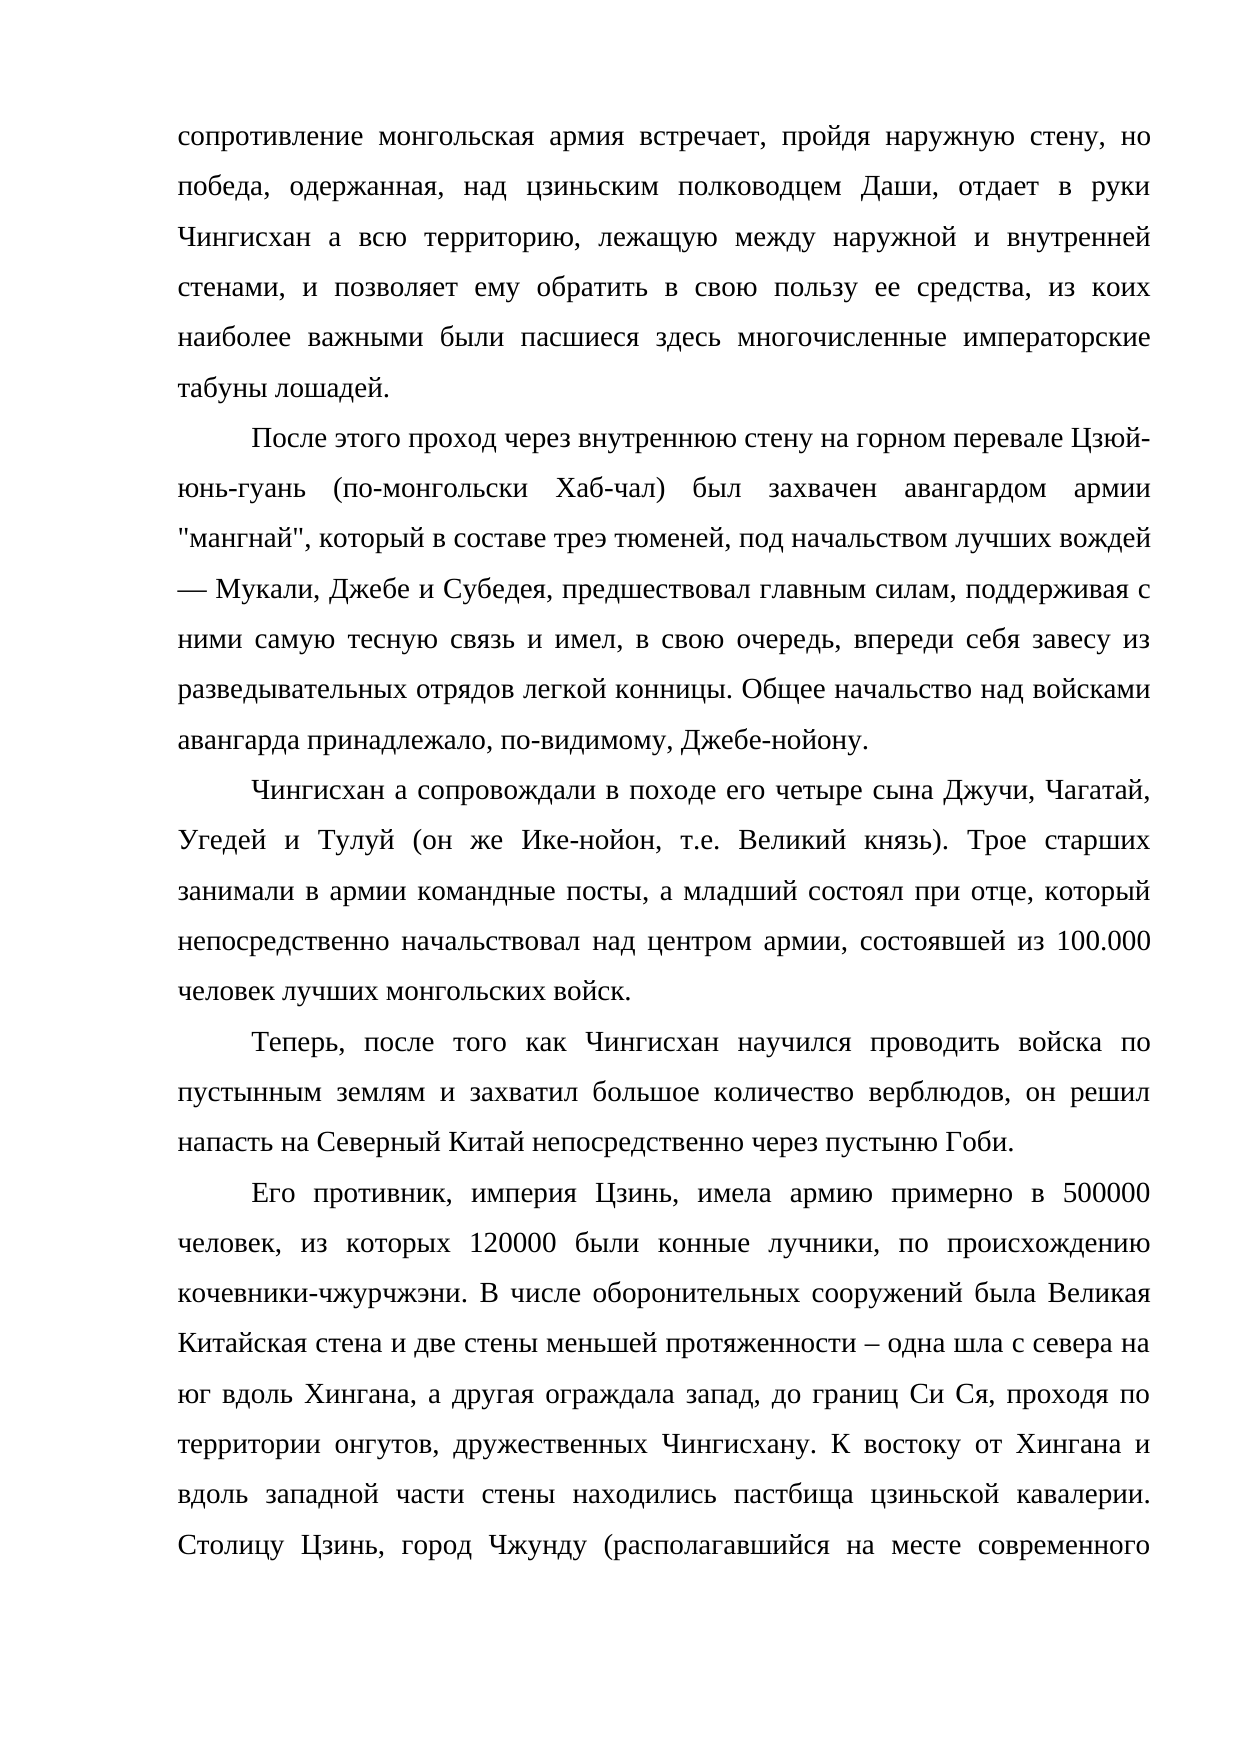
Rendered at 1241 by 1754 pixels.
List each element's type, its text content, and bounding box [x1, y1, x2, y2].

text Теперь, после того как Чингисхан научился проводить войска по пустынным землям и захватил большое количество верблюдов, он решил напасть на Северный Китай непосредственно через пустыню Гоби. [177, 1024, 1152, 1158]
text Чингисхан а сопровождали в походе его четыре сына Джучи, Чагатай, Угедей и Тулуй (он же Ике-нойон, т.е. Великий князь). Трое старших занимали в армии командные посты, а младший состоял при отце, который непосредственно начальствовал над центром армии, состоявшей из 100.000 человек лучших монгольских войск. [177, 772, 1152, 1007]
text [177, 118, 1152, 403]
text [177, 1175, 1152, 1560]
text После этого проход через внутреннюю стену на горном перевале Цзюй-юнь-гуань (по-монгольски Хаб-чал) был захвачен авангардом армии "мангнай", который в составе треэ тюменей, под начальством лучших вождей — Мукали, Джебе и Субедея, предшествовал главным силам, поддерживая с ними самую тесную связь и имел, в свою очередь, впереди себя завесу из разведывательных отрядов легкой конницы. Общее начальство над войсками авангарда принадлежало, по-видимому, Джебе-нойону. [177, 420, 1152, 755]
